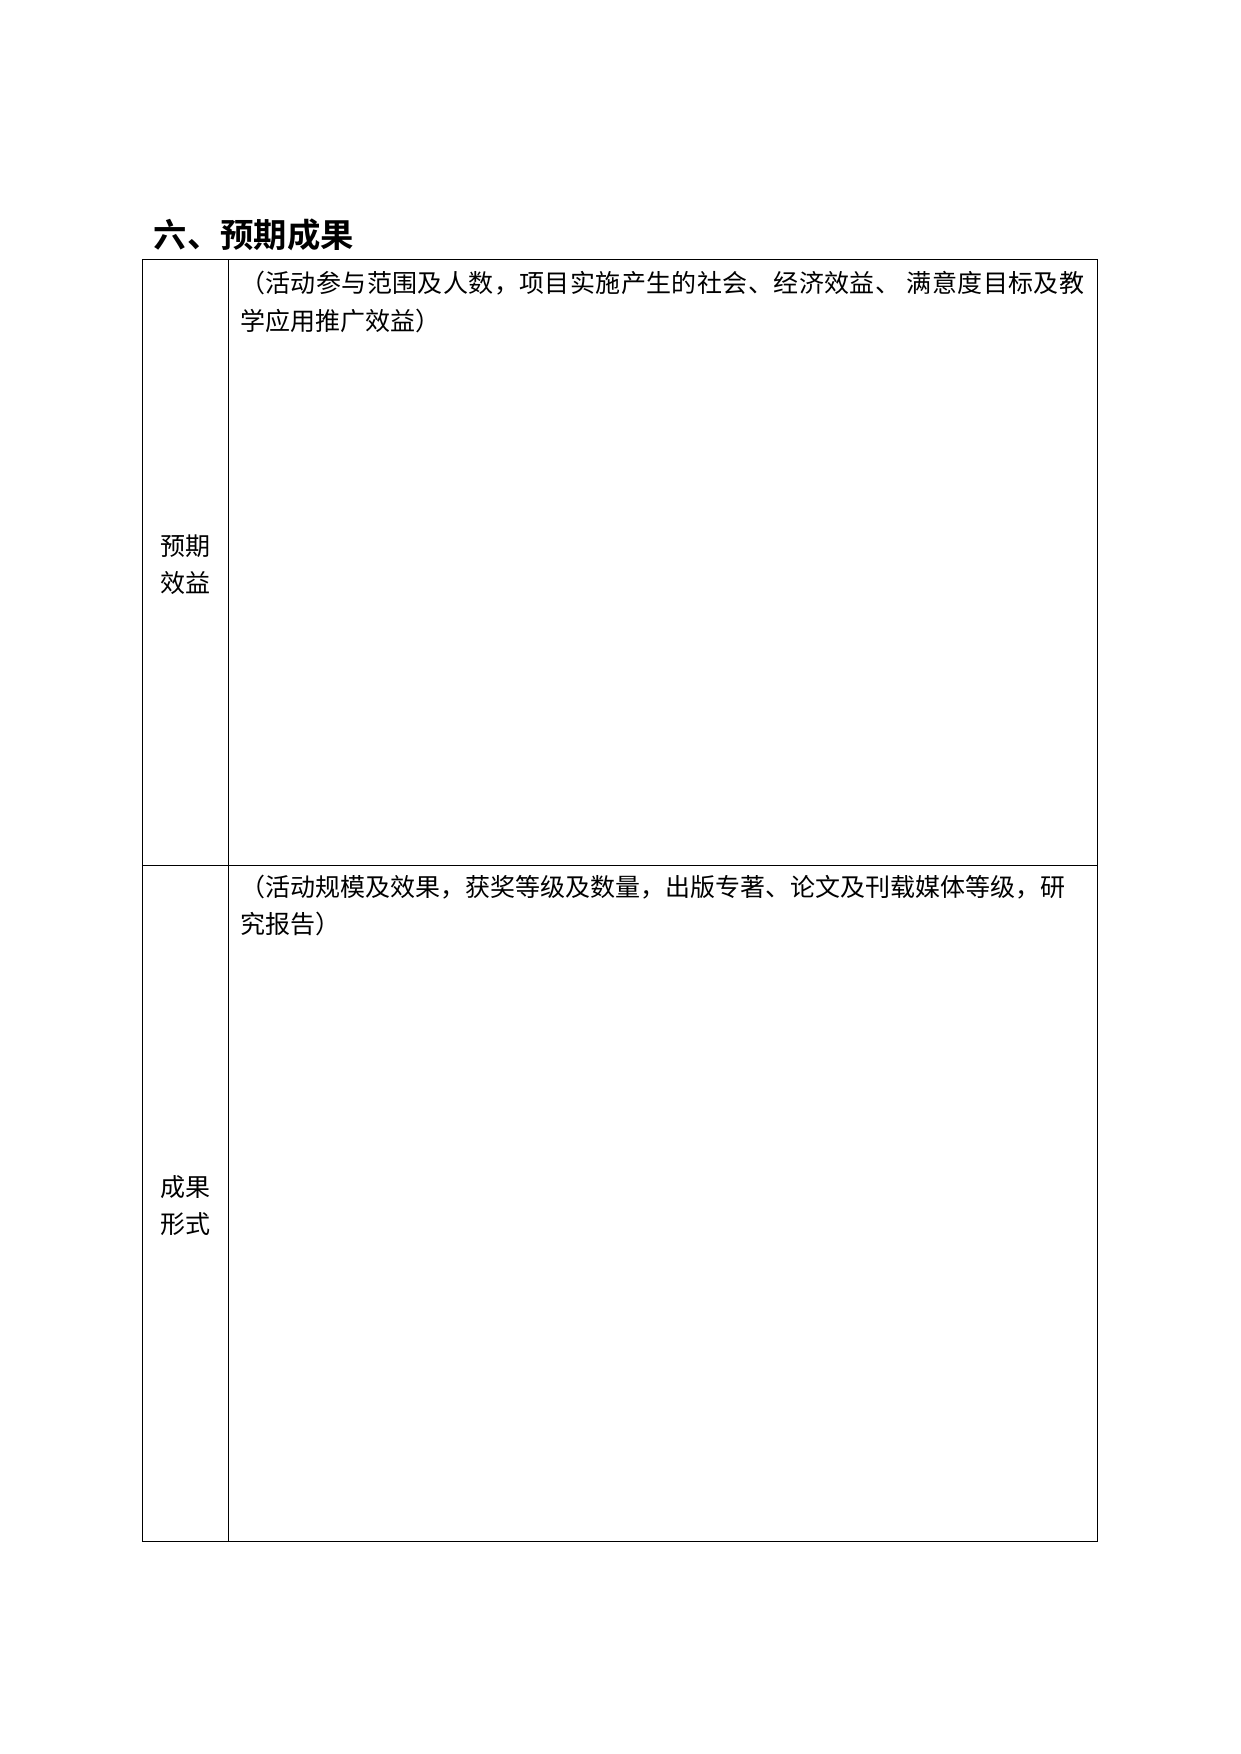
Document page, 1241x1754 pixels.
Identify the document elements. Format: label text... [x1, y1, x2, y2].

text 六、预期成果 [153, 201, 1087, 259]
table_cell 成果 形式 [143, 866, 228, 1541]
table_header （活动参与范围及人数，项目实施产生的社会、经济效益、 满意度目标及教学应用推广效益） [229, 260, 1097, 865]
table_cell （活动规模及效果，获奖等级及数量，出版专著、论文及刊载媒体等级，研究报告） [229, 866, 1097, 1541]
table_header 预期 效益 [143, 260, 228, 865]
